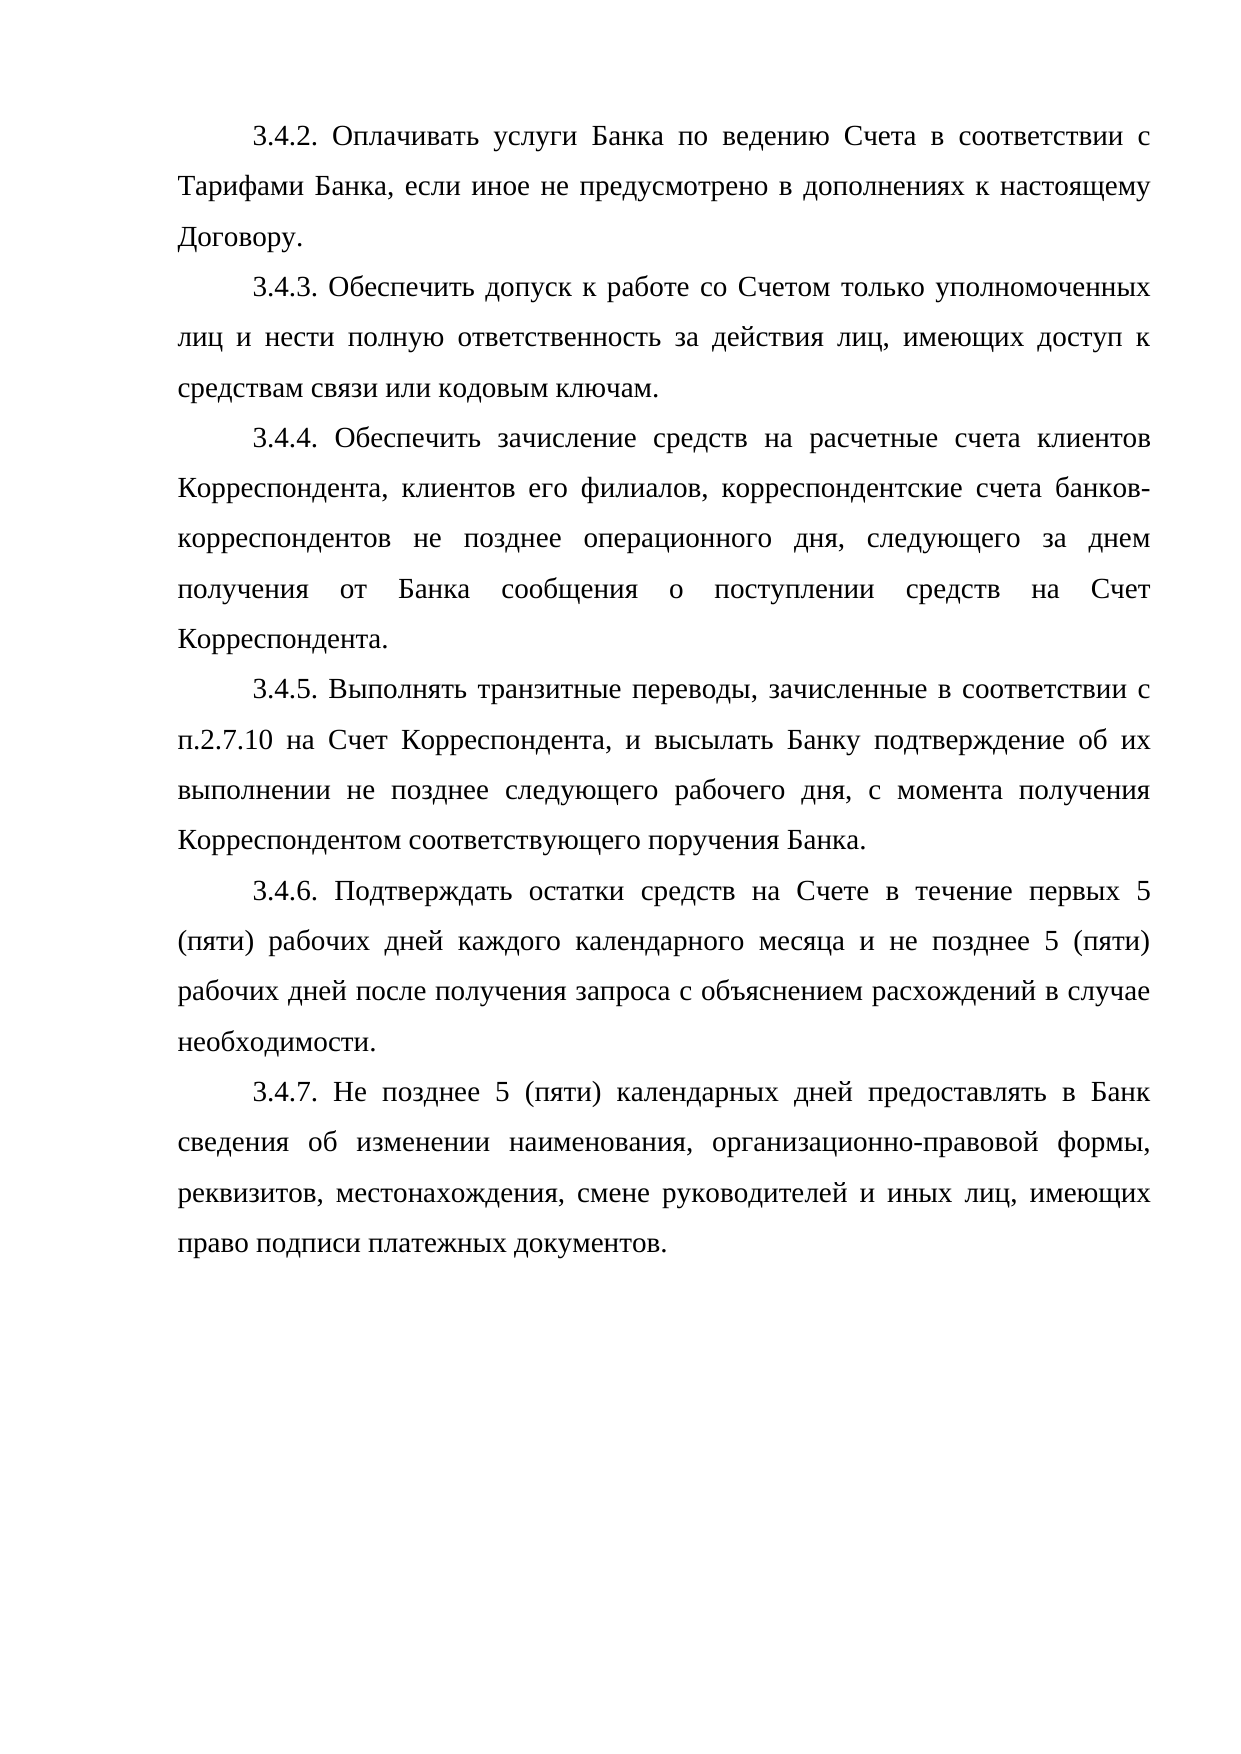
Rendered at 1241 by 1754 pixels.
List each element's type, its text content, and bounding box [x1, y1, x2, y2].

list 3.4.7. Не позднее 5 (пяти) календарных дней предоставлять в Банк сведения об изменении наименования, организационно-правовой формы, реквизитов, местонахождения, смене руководителей и иных лиц, имеющих право подписи платежных документов. [177, 1074, 1152, 1258]
list 3.4.4. Обеспечить зачисление средств на расчетные счета клиентов Корреспондента, клиентов его филиалов, корреспондентские счета банков-корреспондентов не позднее операционного дня, следующего за днем получения от Банка сообщения о поступлении средств на Счет Корреспондента. [177, 420, 1152, 655]
list 3.4.3. Обеспечить допуск к работе со Счетом только уполномоченных лиц и нести полную ответственность за действия лиц, имеющих доступ к средствам связи или кодовым ключам. [177, 269, 1152, 403]
list 3.4.6. Подтверждать остатки средств на Счете в течение первых 5 (пяти) рабочих дней каждого календарного месяца и не позднее 5 (пяти) рабочих дней после получения запроса с объяснением расхождений в случае необходимости. [177, 873, 1152, 1057]
list 3.4.2. Оплачивать услуги Банка по ведению Счета в соответствии с Тарифами Банка, если иное не предусмотрено в дополнениях к настоящему Договору. [177, 118, 1152, 252]
list 3.4.5. Выполнять транзитные переводы, зачисленные в соответствии с п.2.7.10 на Счет Корреспондента, и высылать Банку подтверждение об их выполнении не позднее следующего рабочего дня, с момента получения Корреспондентом соответствующего поручения Банка. [177, 672, 1152, 856]
